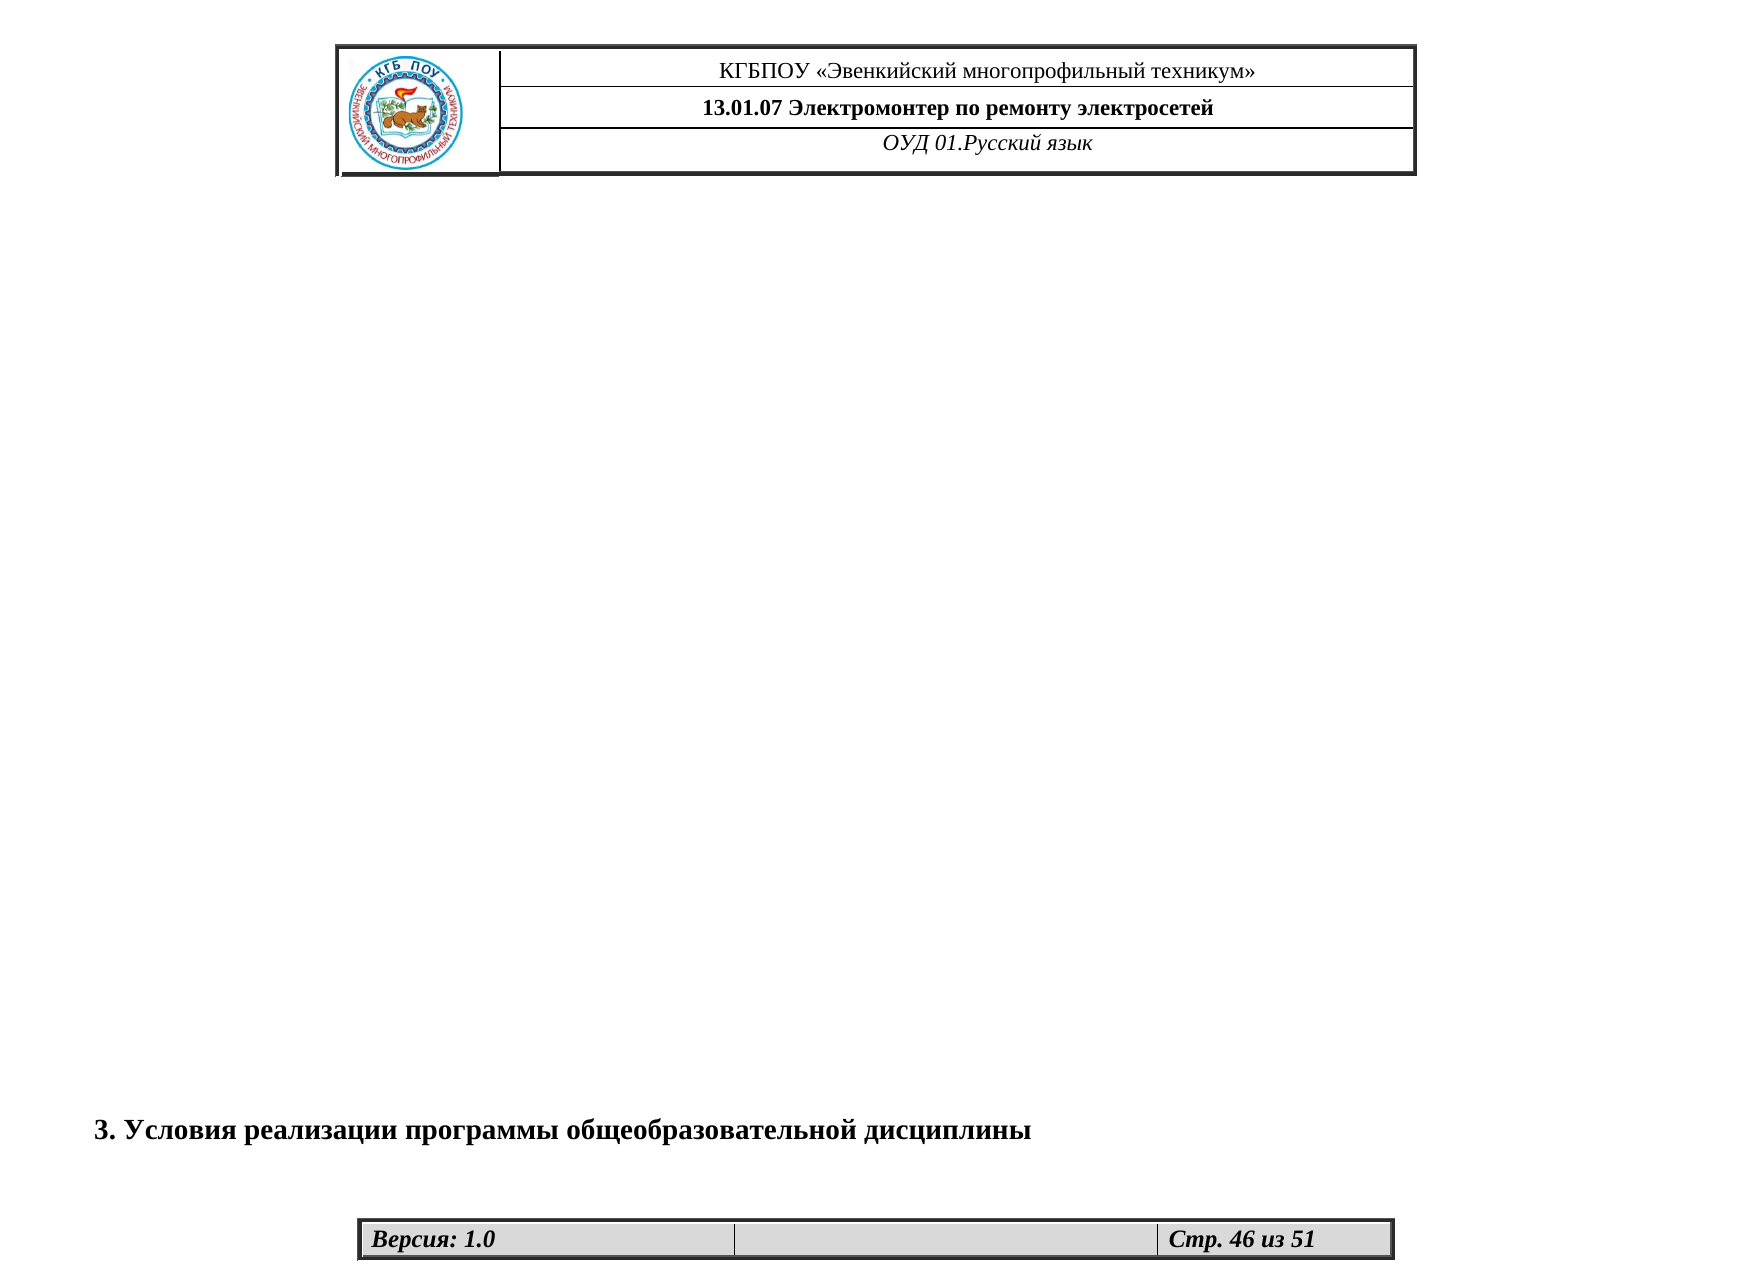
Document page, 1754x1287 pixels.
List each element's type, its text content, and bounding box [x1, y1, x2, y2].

picture [348, 56, 463, 171]
text 3. Условия реализации программы общеобразовательной дисциплины [94, 1112, 1653, 1146]
